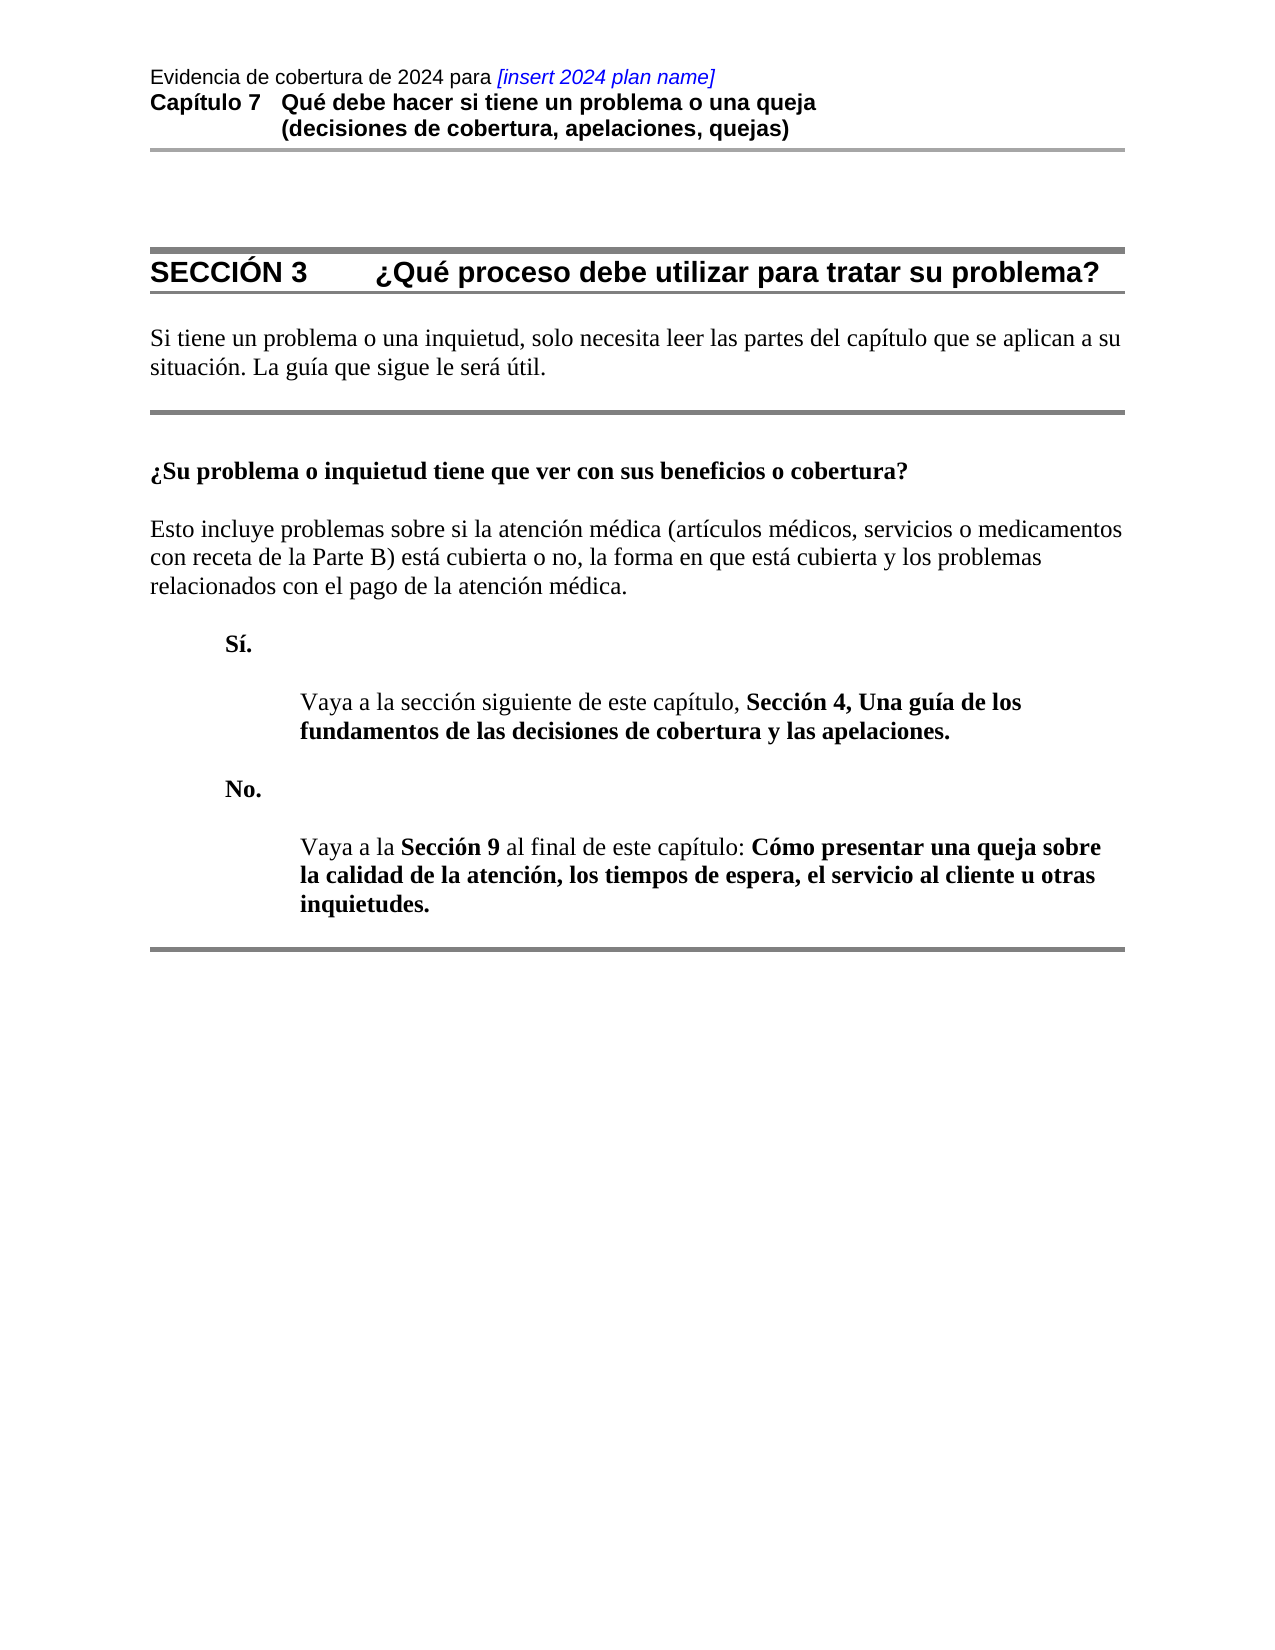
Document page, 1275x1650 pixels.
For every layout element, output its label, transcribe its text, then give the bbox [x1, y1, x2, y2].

text Vaya a la Sección 9 al final de este capítulo: Cómo presentar una queja sobre la calidad de la atención, los tiempos de espera, el servicio al cliente u otras inquietudes. [300, 832, 1125, 918]
text Esto incluye problemas sobre si la atención médica (artículos médicos, servicios o medicamentos con receta de la Parte B) está cubierta o no, la forma en que está cubierta y los problemas relacionados con el pago de la atención médica. [150, 514, 1125, 600]
text Vaya a la sección siguiente de este capítulo, Sección 4, Una guía de los fundamentos de las decisiones de cobertura y las apelaciones. [300, 687, 1125, 744]
text No. [225, 774, 1125, 802]
text Sí. [225, 629, 1125, 658]
text ¿Su problema o inquietud tiene que ver con sus beneficios o cobertura? [150, 456, 1125, 484]
subtitle SECCIÓN 3 ¿Qué proceso debe utilizar para tratar su problema? [150, 254, 1125, 291]
text Si tiene un problema o una inquietud, solo necesita leer las partes del capítulo que se aplican a su situación. La guía que sigue le será útil. [150, 323, 1125, 381]
